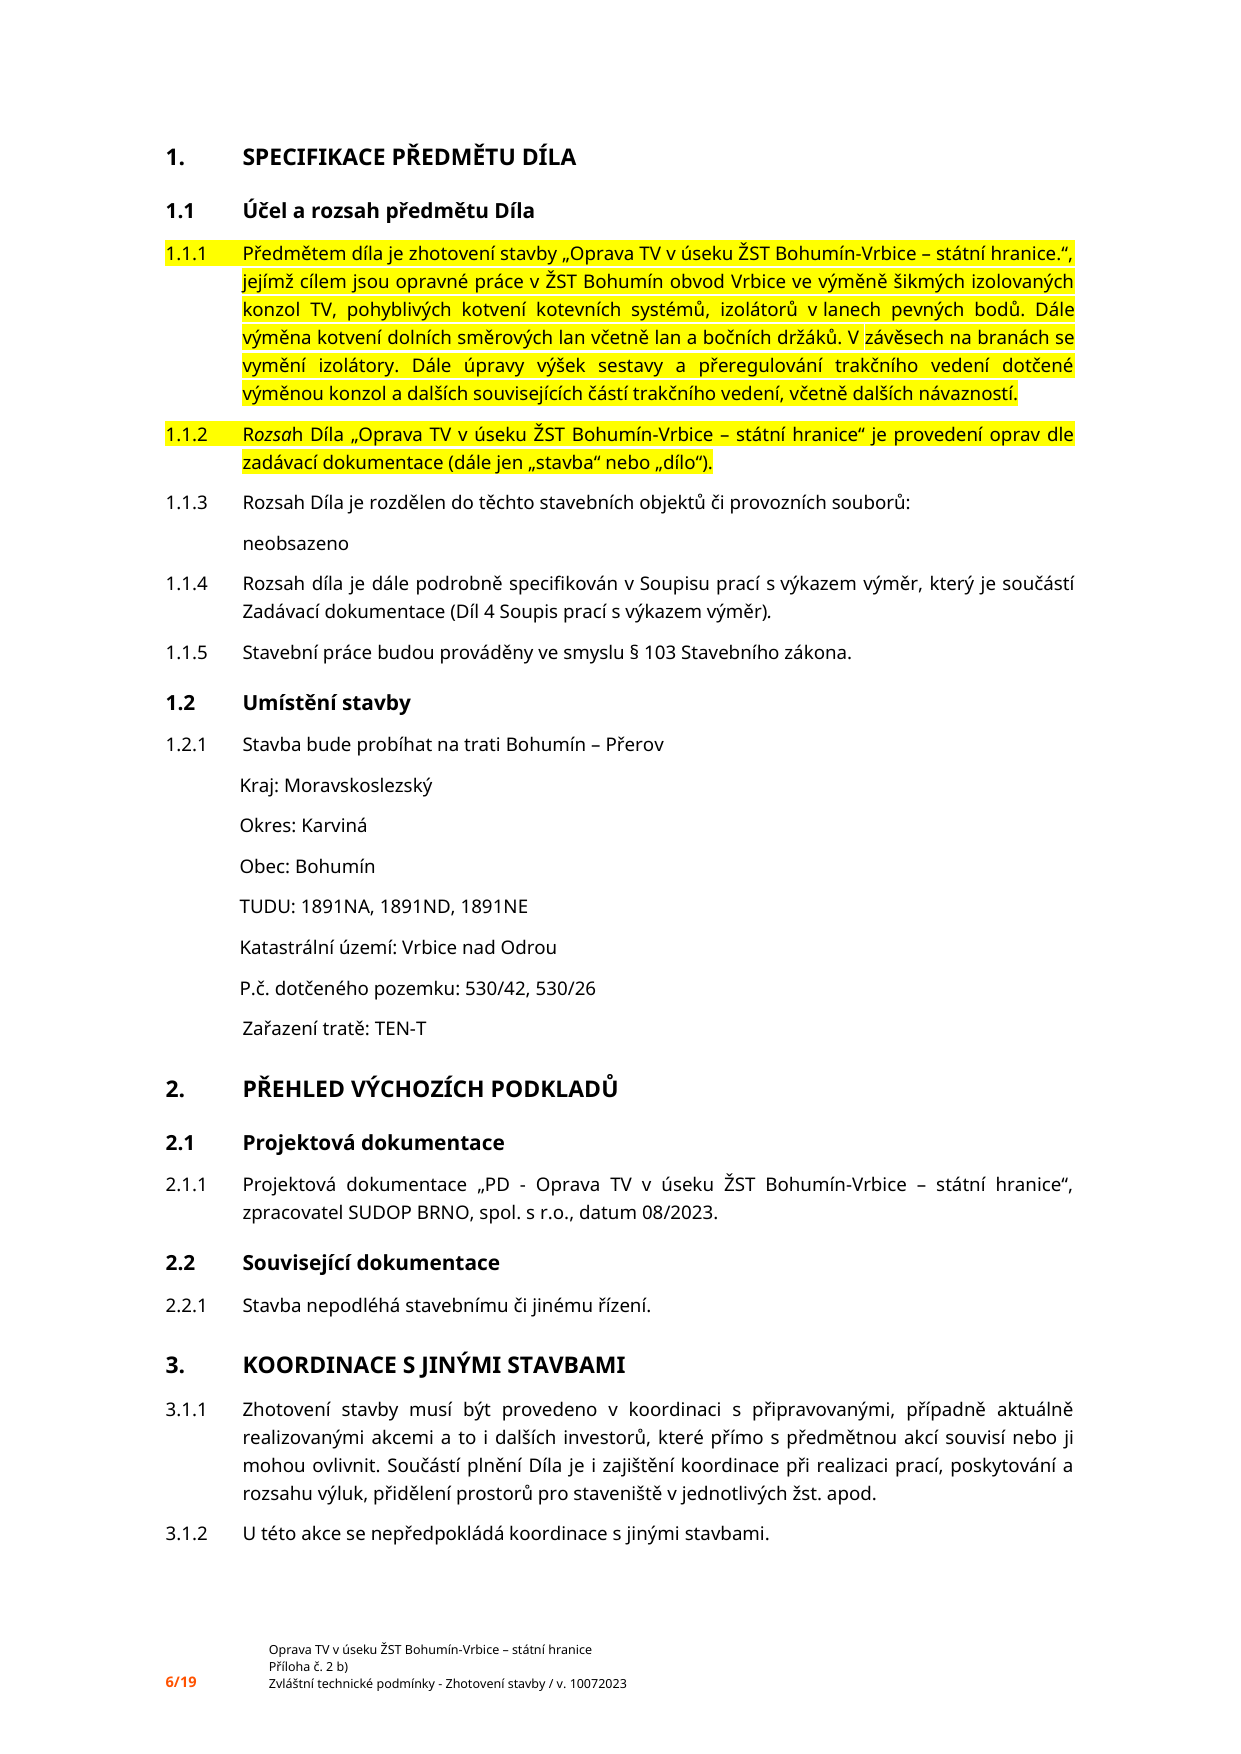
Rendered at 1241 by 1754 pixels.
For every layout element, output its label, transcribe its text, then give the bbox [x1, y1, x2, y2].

list Okres: Karviná [165, 813, 1075, 838]
text U této akce se nepředpokládá koordinace s jinými stavbami. [165, 1521, 1075, 1546]
text Stavba bude probíhat na trati Bohumín – Přerov [165, 732, 1075, 757]
list Obec: Bohumín [165, 853, 1075, 879]
text Předmětem díla je zhotovení stavby „Oprava TV v úseku ŽST Bohumín-Vrbice – státní hranice.“, jejímž cílem jsou opravné práce v ŽST Bohumín obvod Vrbice ve výměně šikmých izolovaných konzol TV, pohyblivých kotvení kotevních systémů, izolátorů v lanech pevných bodů. Dále výměna kotvení dolních směrových lan včetně lan a bočních držáků. V závěsech na branách se vymění izolátory. Dále úpravy výšek sestavy a přeregulování trakčního vedení dotčené výměnou konzol a dalších souvisejících částí trakčního vedení, včetně dalších návazností. [165, 266, 1075, 406]
text Rozsah Díla je rozdělen do těchto stavebních objektů či provozních souborů: [165, 489, 1075, 515]
list Kraj: Moravskoslezský [165, 772, 1075, 798]
text Projektová dokumentace [165, 1128, 1075, 1156]
text PŘEHLED VÝCHOZÍCH PODKLADŮ [165, 1072, 1075, 1104]
text Rozsah Díla „Oprava TV v úseku ŽST Bohumín-Vrbice – státní hranice“ je provedení oprav dle zadávací dokumentace (dále jen „stavba“ nebo „dílo“). [165, 446, 1075, 474]
list Zařazení tratě: TEN-T [242, 1015, 1075, 1041]
text Účel a rozsah předmětu Díla [165, 197, 1075, 225]
list P.č. dotčeného pozemku: 530/42, 530/26 [165, 975, 1075, 1000]
list neobsazeno [242, 530, 1075, 556]
text Stavba nepodléhá stavebnímu či jinému řízení. [165, 1292, 1075, 1318]
text Umístění stavby [165, 688, 1075, 716]
list TUDU: 1891NA, 1891ND, 1891NE [165, 894, 1075, 919]
text Rozsah díla je dále podrobně specifikován v Soupisu prací s výkazem výměr, který je součástí Zadávací dokumentace (Díl 4 Soupis prací s výkazem výměr). [165, 571, 1075, 624]
text Související dokumentace [165, 1248, 1075, 1277]
text KOORDINACE S JINÝMI STAVBAMI [165, 1349, 1075, 1381]
text SPECIFIKACE PŘEDMĚTU DÍLA [165, 141, 1075, 173]
text Projektová dokumentace „PD - Oprava TV v úseku ŽST Bohumín-Vrbice – státní hranice“, zpracovatel SUDOP BRNO, spol. s r.o., datum 08/2023. [165, 1171, 1075, 1225]
text Stavební práce budou prováděny ve smyslu § 103 Stavebního zákona. [165, 639, 1075, 664]
list Katastrální území: Vrbice nad Odrou [165, 934, 1075, 960]
text Zhotovení stavby musí být provedeno v koordinaci s připravovanými, případně aktuálně realizovanými akcemi a to i dalších investorů, které přímo s předmětnou akcí souvisí nebo ji mohou ovlivnit. Součástí plnění Díla je i zajištění koordinace při realizaci prací, poskytování a rozsahu výluk, přidělení prostorů pro staveniště v jednotlivých žst. apod. [165, 1396, 1075, 1506]
